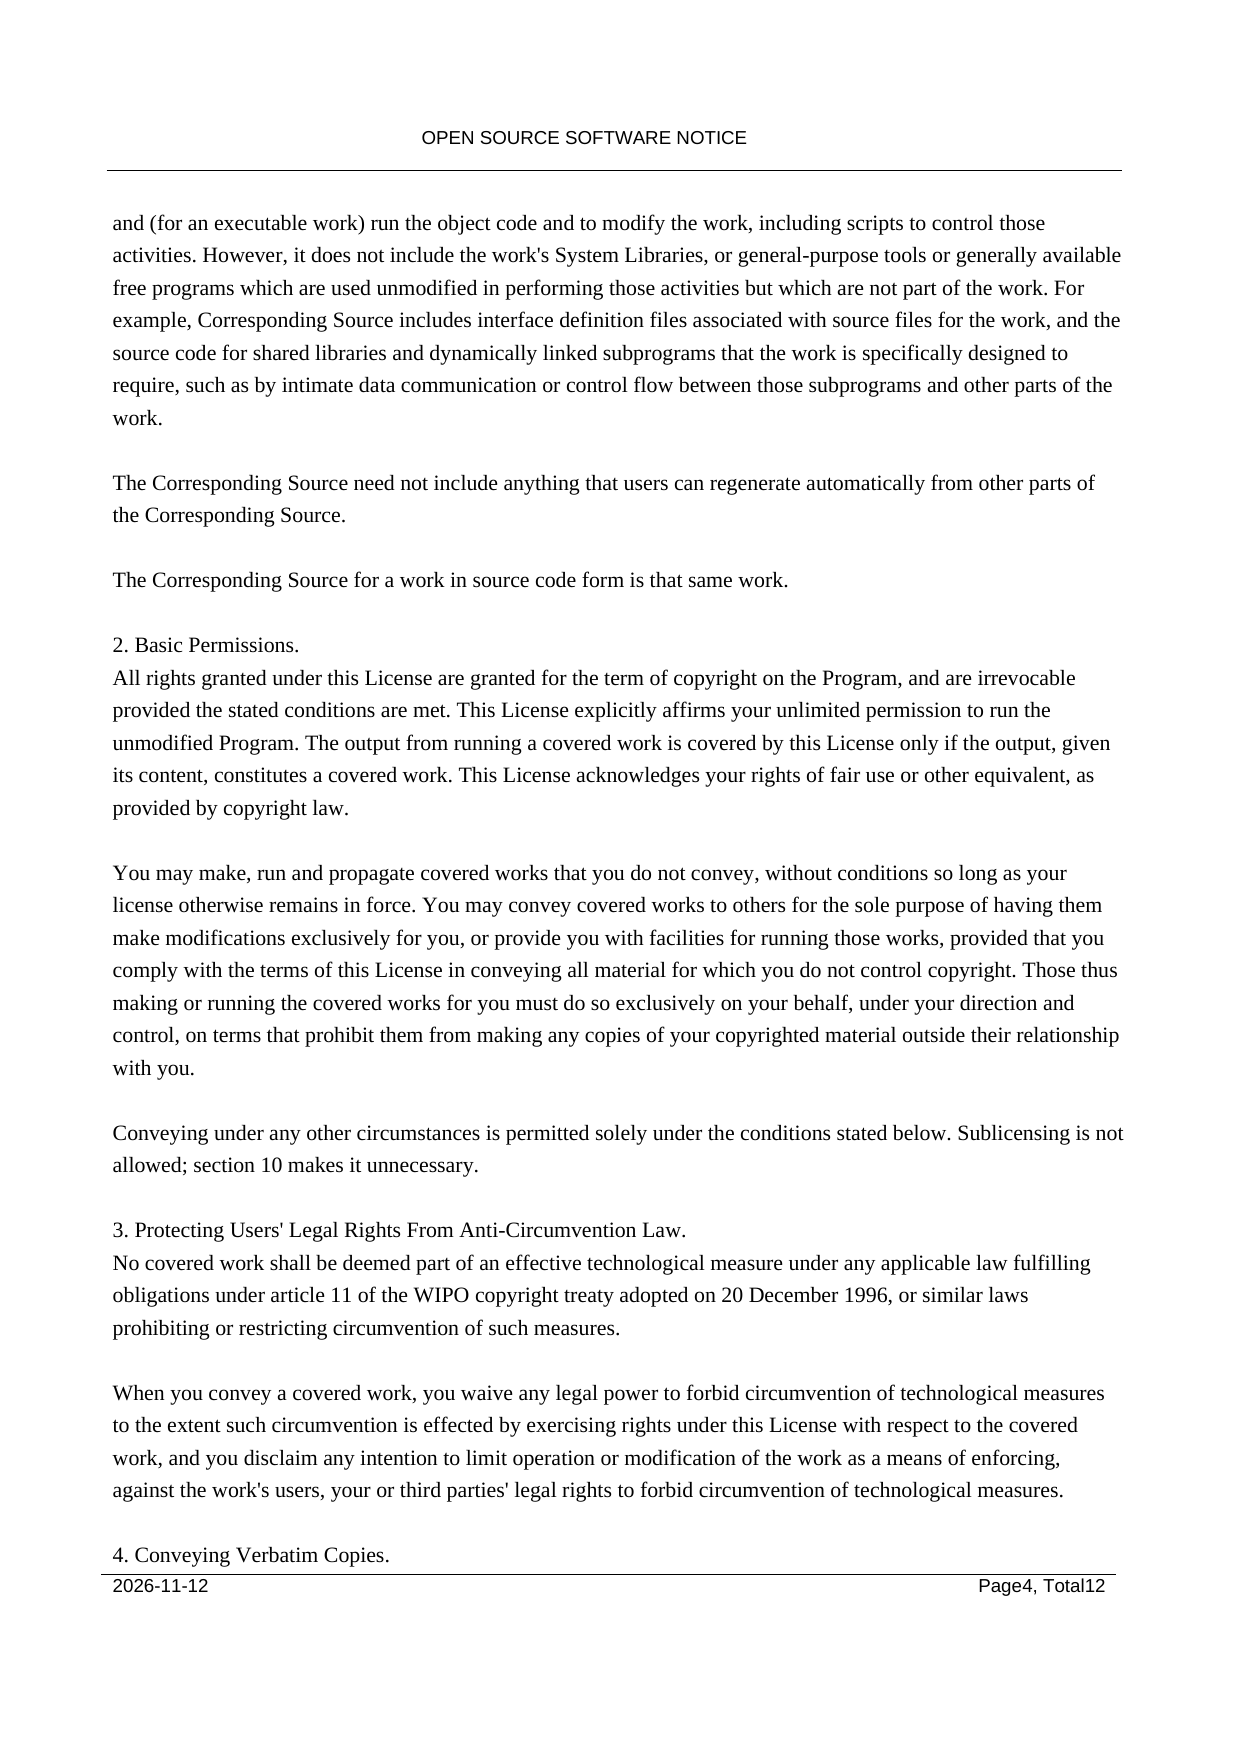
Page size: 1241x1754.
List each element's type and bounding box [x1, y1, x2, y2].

text [112, 206, 1128, 1571]
